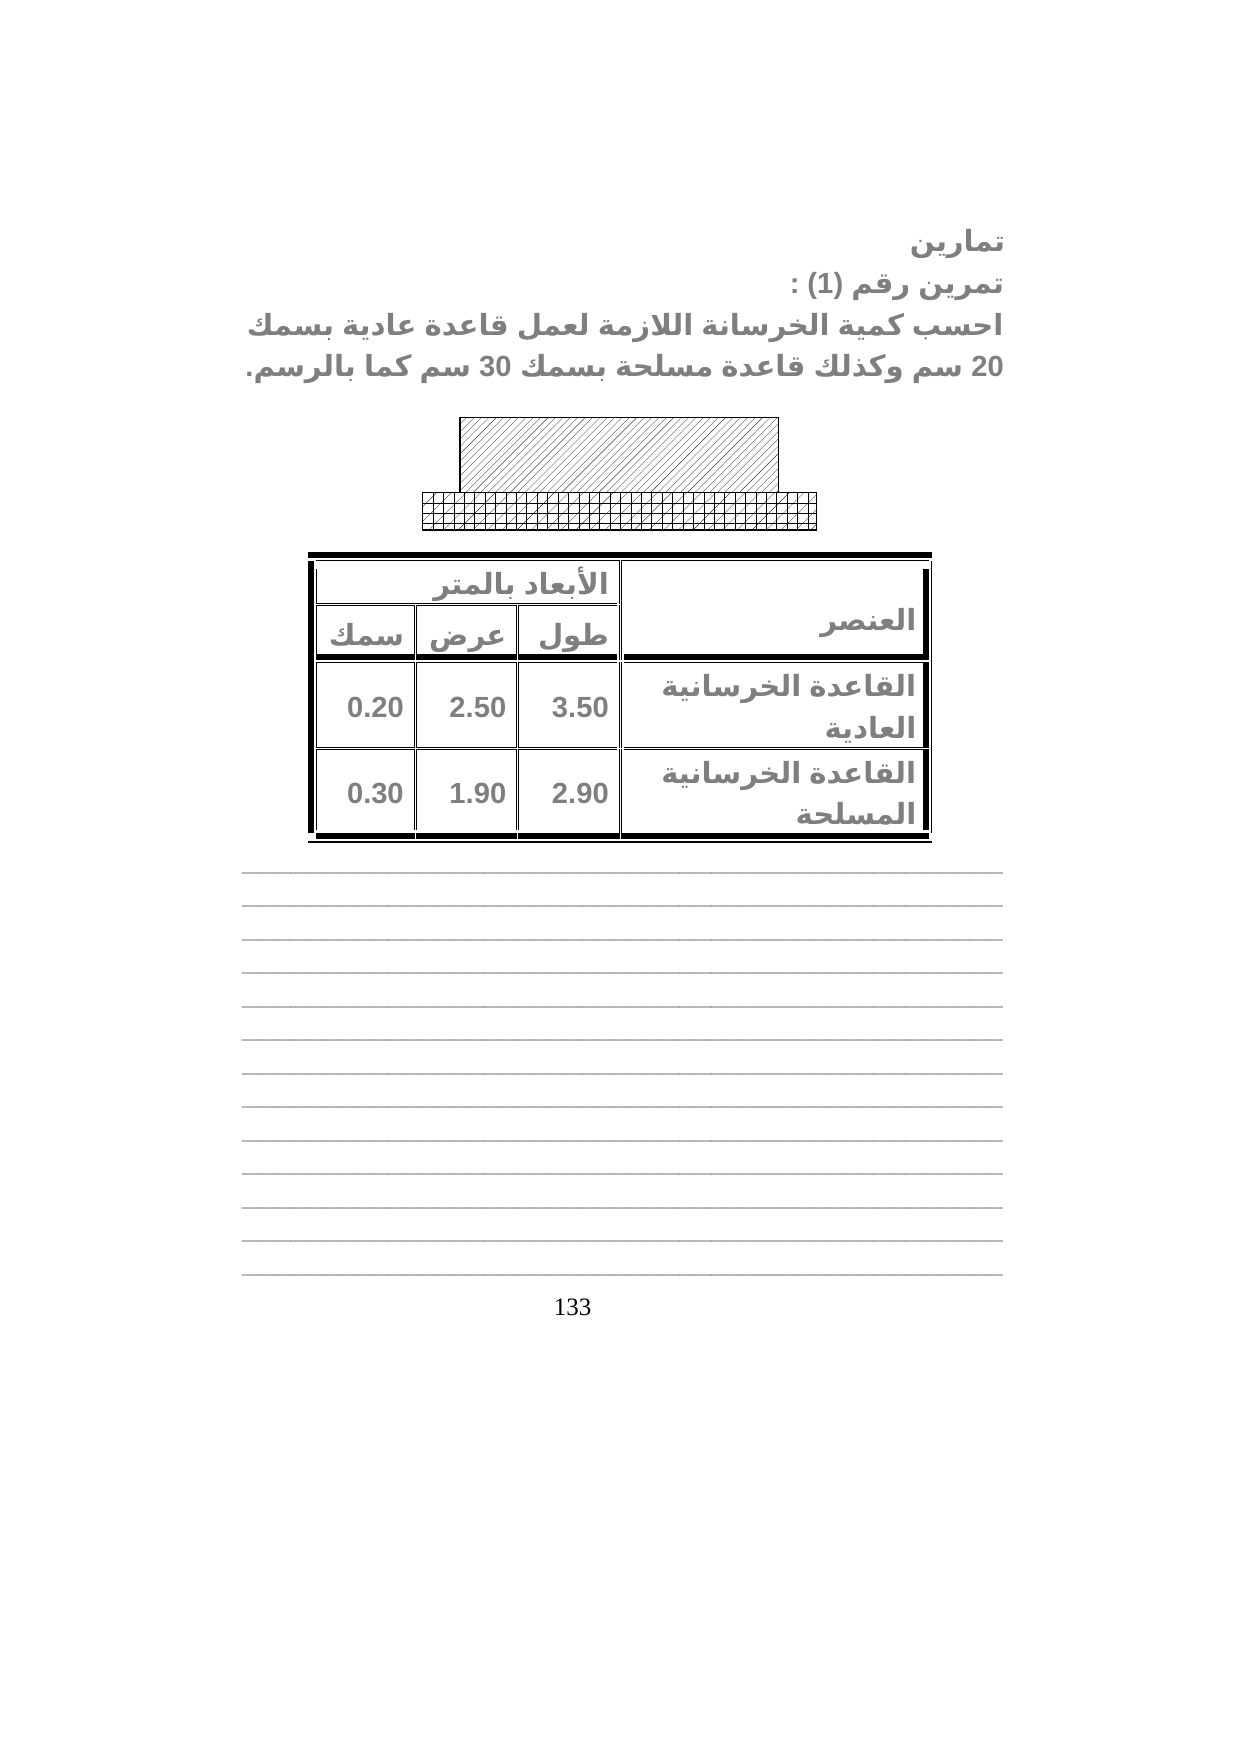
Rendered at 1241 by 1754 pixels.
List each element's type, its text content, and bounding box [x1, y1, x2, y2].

table_cell عرض [417, 606, 516, 654]
text تمرين رقم (1) : [236, 260, 1004, 302]
table_cell 3.50 [518, 654, 620, 747]
table_cell 0.20 [317, 663, 414, 747]
text احسب كمية الخرسانة اللازمة لعمل قاعدة عادية بسمك 20 سم وكذلك قاعدة مسلحة بسمك 30 سم كما بالرسم. [236, 302, 1004, 385]
table_header العنصر [622, 561, 928, 654]
table_cell القاعدة الخرسانية العادية [620, 654, 928, 747]
text تمارين [236, 218, 1005, 260]
table_header الأبعاد بالمتر [313, 558, 620, 603]
table_cell طول [518, 603, 620, 654]
table_cell القاعدة الخرسانية المسلحة [622, 747, 928, 833]
table_cell سمك [317, 606, 414, 654]
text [236, 842, 1004, 1278]
table_cell 2.90 [518, 747, 619, 833]
table_cell 1.90 [415, 747, 518, 833]
table_cell 2.50 [417, 663, 516, 747]
table_cell 0.30 [314, 747, 415, 833]
